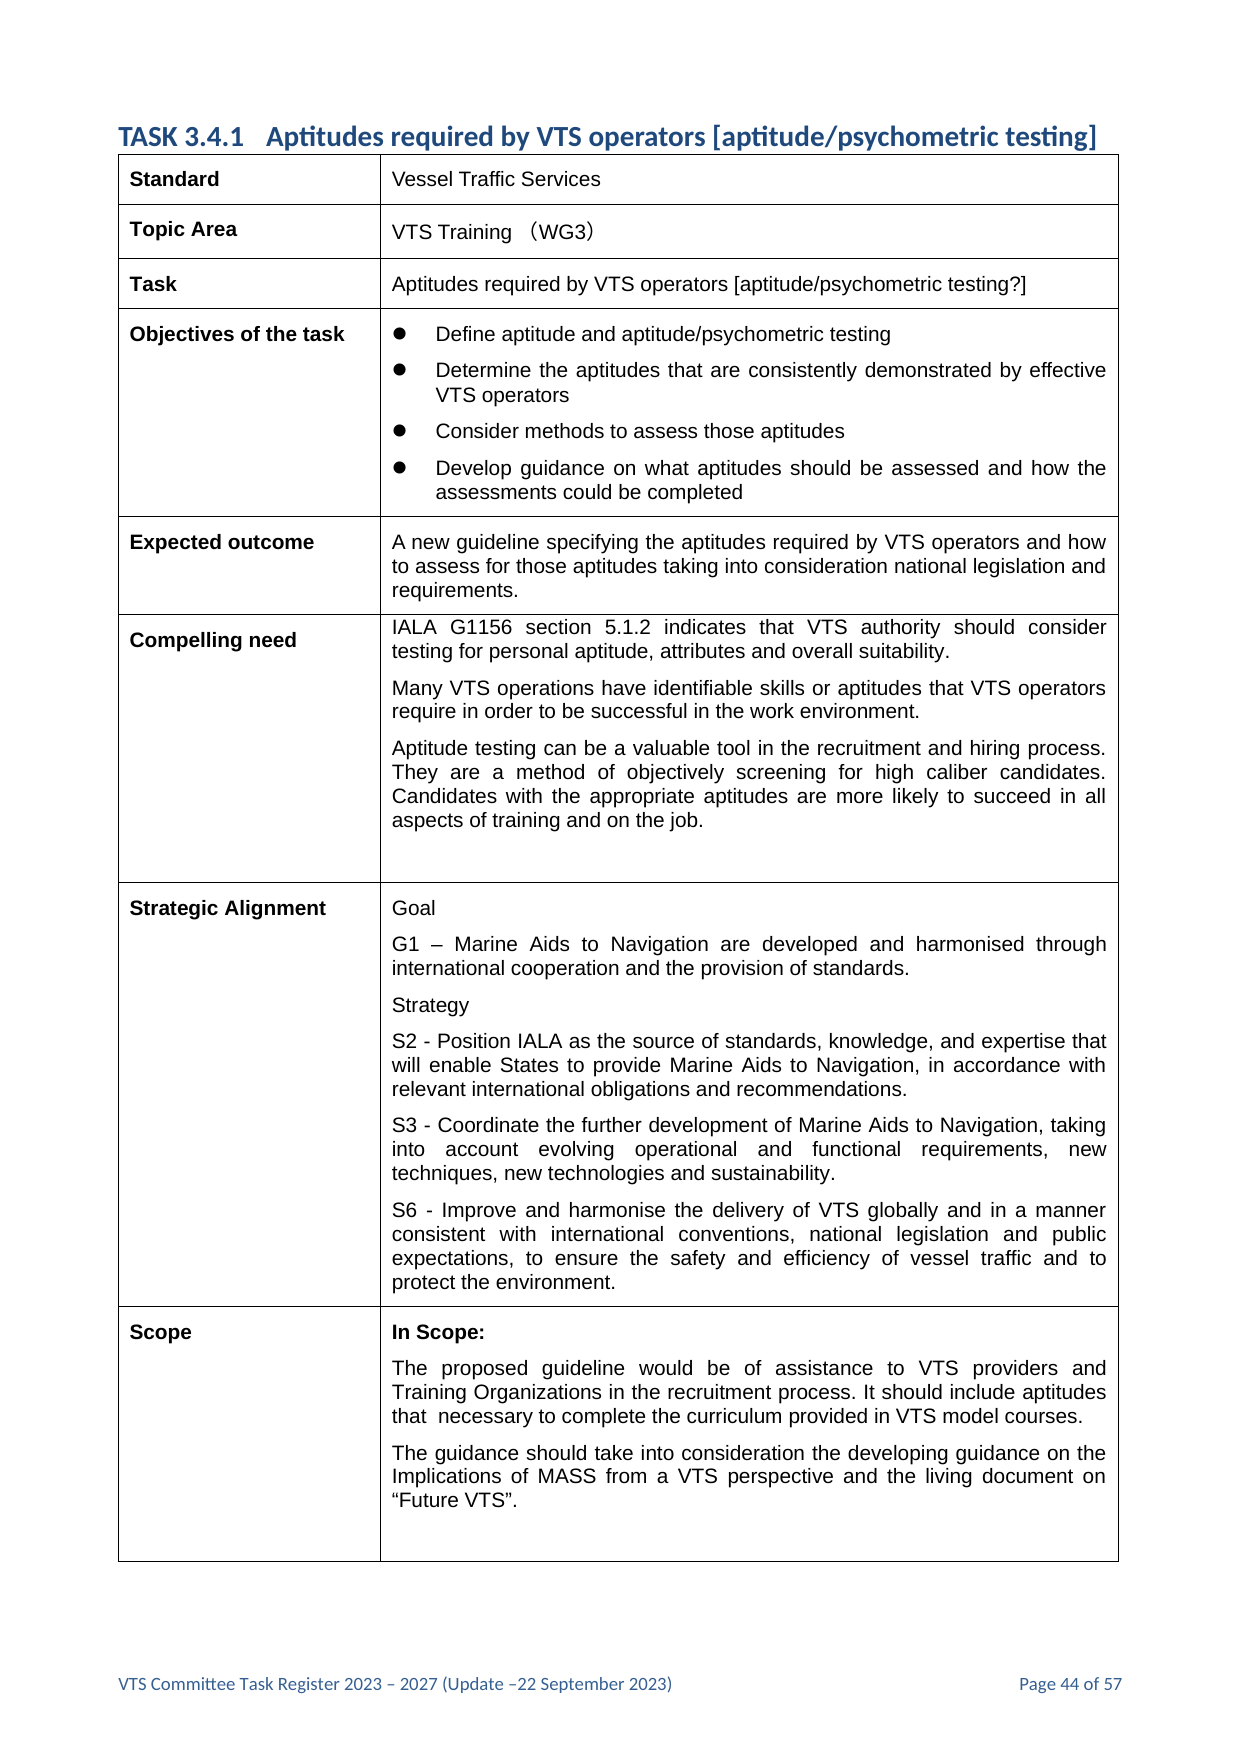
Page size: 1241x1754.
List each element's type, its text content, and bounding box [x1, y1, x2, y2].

table_cell In Scope: The proposed guideline would be of assistance to VTS providers and Training Organizations in the recruitment process. It should include aptitudes that necessary to complete the curriculum provided in VTS model courses. The guidance should take into consideration the developing guidance on the Implications of MASS from a VTS perspective and the living document on “Future VTS”. [381, 1307, 1118, 1561]
table_header Standard [119, 155, 380, 204]
table_cell Expected outcome [119, 517, 380, 614]
table_cell Goal G1 – Marine Aids to Navigation are developed and harmonised through international cooperation and the provision of standards. Strategy S2 - Position IALA as the source of standards, knowledge, and expertise that will enable States to provide Marine Aids to Navigation, in accordance with relevant international obligations and recommendations. S3 - Coordinate the further development of Marine Aids to Navigation, taking into account evolving operational and functional requirements, new techniques, new technologies and sustainability. S6 - Improve and harmonise the delivery of VTS globally and in a manner consistent with international conventions, national legislation and public expectations, to ensure the safety and efficiency of vessel traffic and to protect the environment. [381, 883, 1118, 1306]
table_cell IALA G1156 section 5.1.2 indicates that VTS authority should consider testing for personal aptitude, attributes and overall suitability. Many VTS operations have identifiable skills or aptitudes that VTS operators require in order to be successful in the work environment. Aptitude testing can be a valuable tool in the recruitment and hiring process. They are a method of objectively screening for high caliber candidates. Candidates with the appropriate aptitudes are more likely to succeed in all aspects of training and on the job. [381, 615, 1118, 882]
table_cell Topic Area [119, 205, 380, 258]
table_cell Define aptitude and aptitude/psychometric testing Determine the aptitudes that are consistently demonstrated by effective VTS operators Consider methods to assess those aptitudes Develop guidance on what aptitudes should be assessed and how the assessments could be completed [381, 309, 1118, 516]
table_cell Scope [119, 1307, 380, 1561]
table_cell Compelling need [119, 615, 380, 882]
table_header Vessel Traffic Services [381, 155, 1118, 204]
table_cell Strategic Alignment [119, 883, 380, 1306]
table_cell Task [119, 259, 380, 308]
table_cell A new guideline specifying the aptitudes required by VTS operators and how to assess for those aptitudes taking into consideration national legislation and requirements. [381, 517, 1118, 614]
subtitle TASK 3.4.1 Aptitudes required by VTS operators [aptitude/psychometric testing] [118, 118, 1122, 154]
table_cell Aptitudes required by VTS operators [aptitude/psychometric testing?] [381, 259, 1118, 308]
table_cell VTS Training （WG3） [381, 205, 1118, 258]
table_cell Objectives of the task [119, 309, 380, 516]
